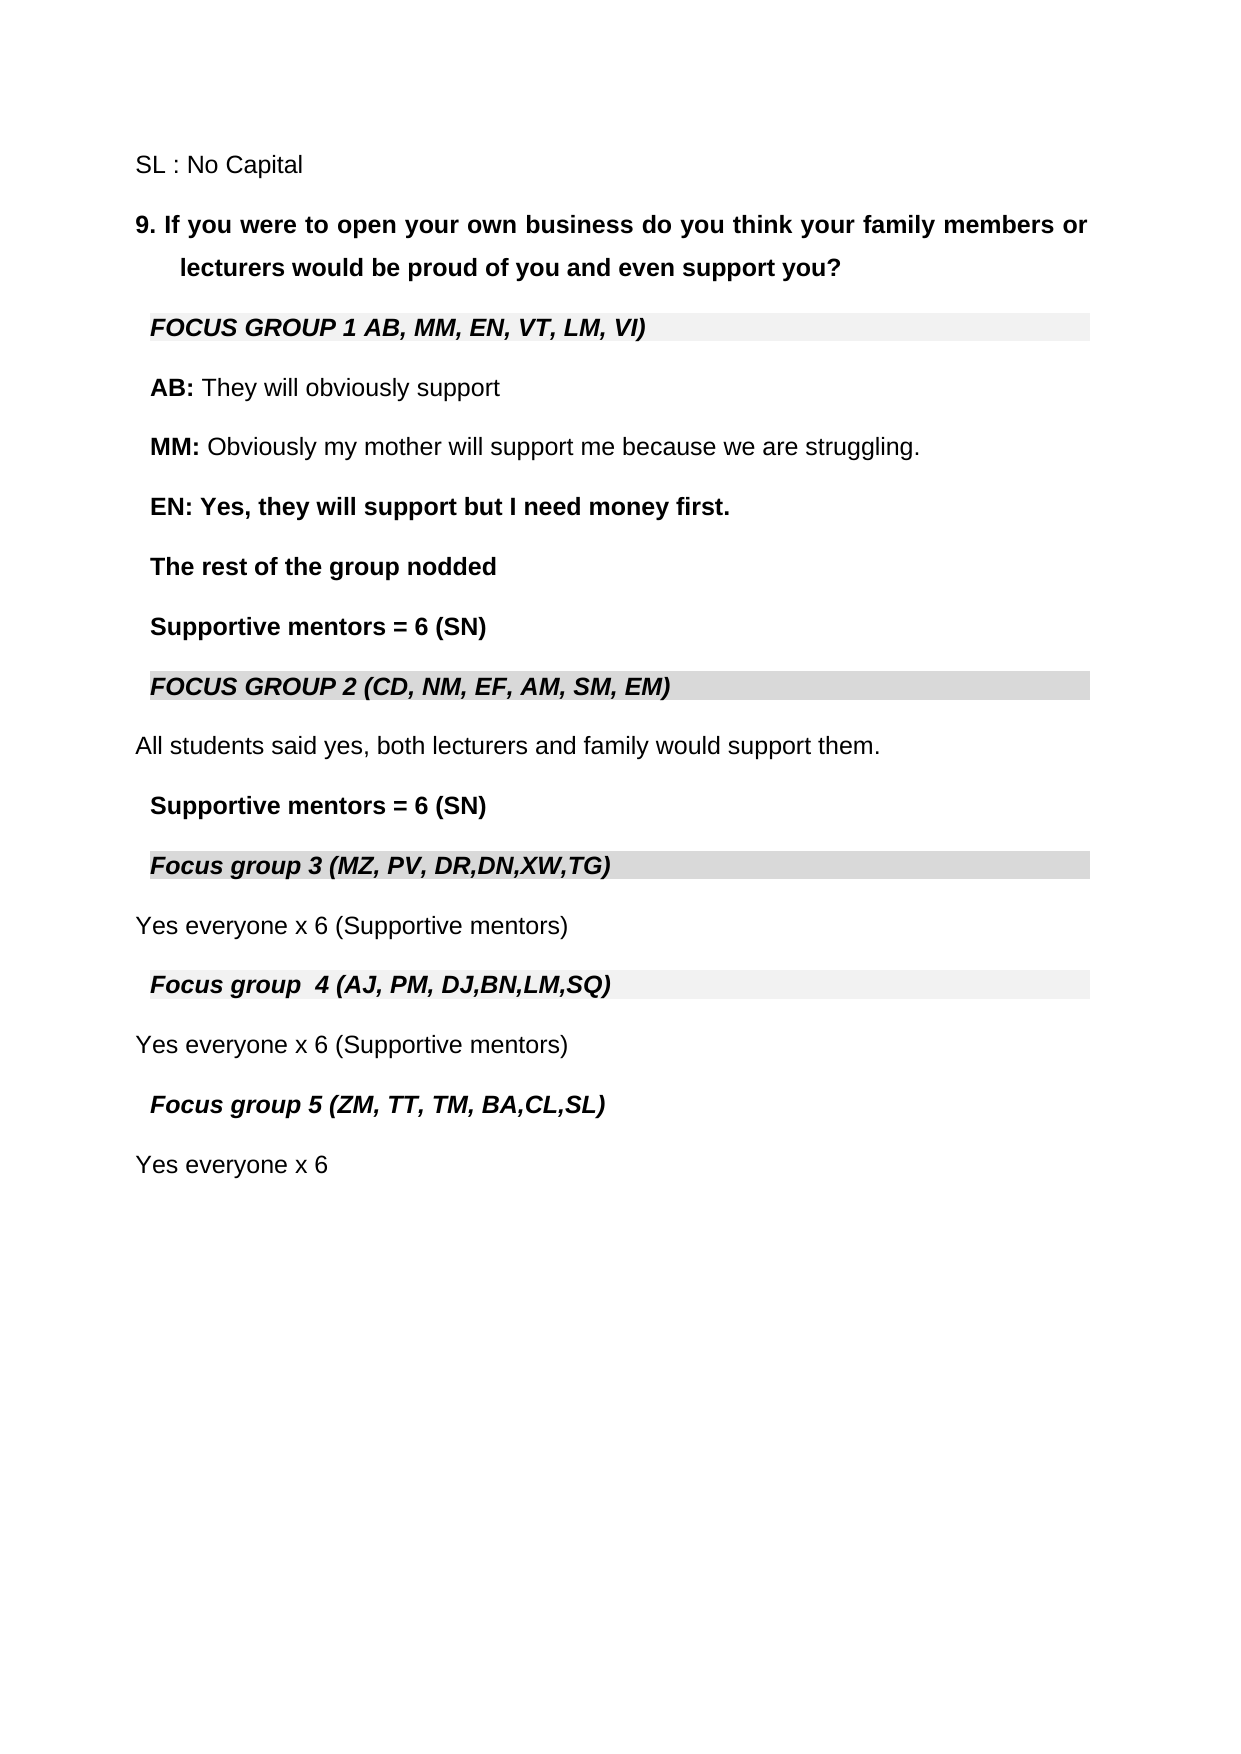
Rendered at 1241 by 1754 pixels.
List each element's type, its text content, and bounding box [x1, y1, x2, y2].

text MM: Obviously my mother will support me because we are struggling. [150, 432, 1090, 461]
text All students said yes, both lecturers and family would support them. [135, 731, 1090, 760]
text FOCUS GROUP 1 AB, MM, EN, VT, LM, VI) [150, 313, 1090, 341]
text 9. If you were to open your own business do you think your family members or lecturers would be proud of you and even support you? [135, 210, 1090, 282]
text The rest of the group nodded [150, 552, 1090, 581]
text Supportive mentors = 6 (SN) [150, 791, 1090, 820]
text EN: Yes, they will support but I need money first. [150, 492, 1090, 521]
text Focus group 4 (AJ, PM, DJ,BN,LM,SQ) [150, 970, 1090, 999]
text Yes everyone x 6 [135, 1150, 1090, 1178]
text Focus group 3 (MZ, PV, DR,DN,XW,TG) [150, 851, 1090, 879]
text Focus group 5 (ZM, TT, TM, BA,CL,SL) [150, 1090, 1090, 1119]
text AB: They will obviously support [150, 372, 1090, 401]
text Yes everyone x 6 (Supportive mentors) [135, 911, 1090, 939]
text Yes everyone x 6 (Supportive mentors) [135, 1030, 1090, 1059]
text Supportive mentors = 6 (SN) [150, 612, 1090, 640]
text SL : No Capital [135, 150, 1090, 179]
text FOCUS GROUP 2 (CD, NM, EF, AM, SM, EM) [150, 671, 1090, 700]
